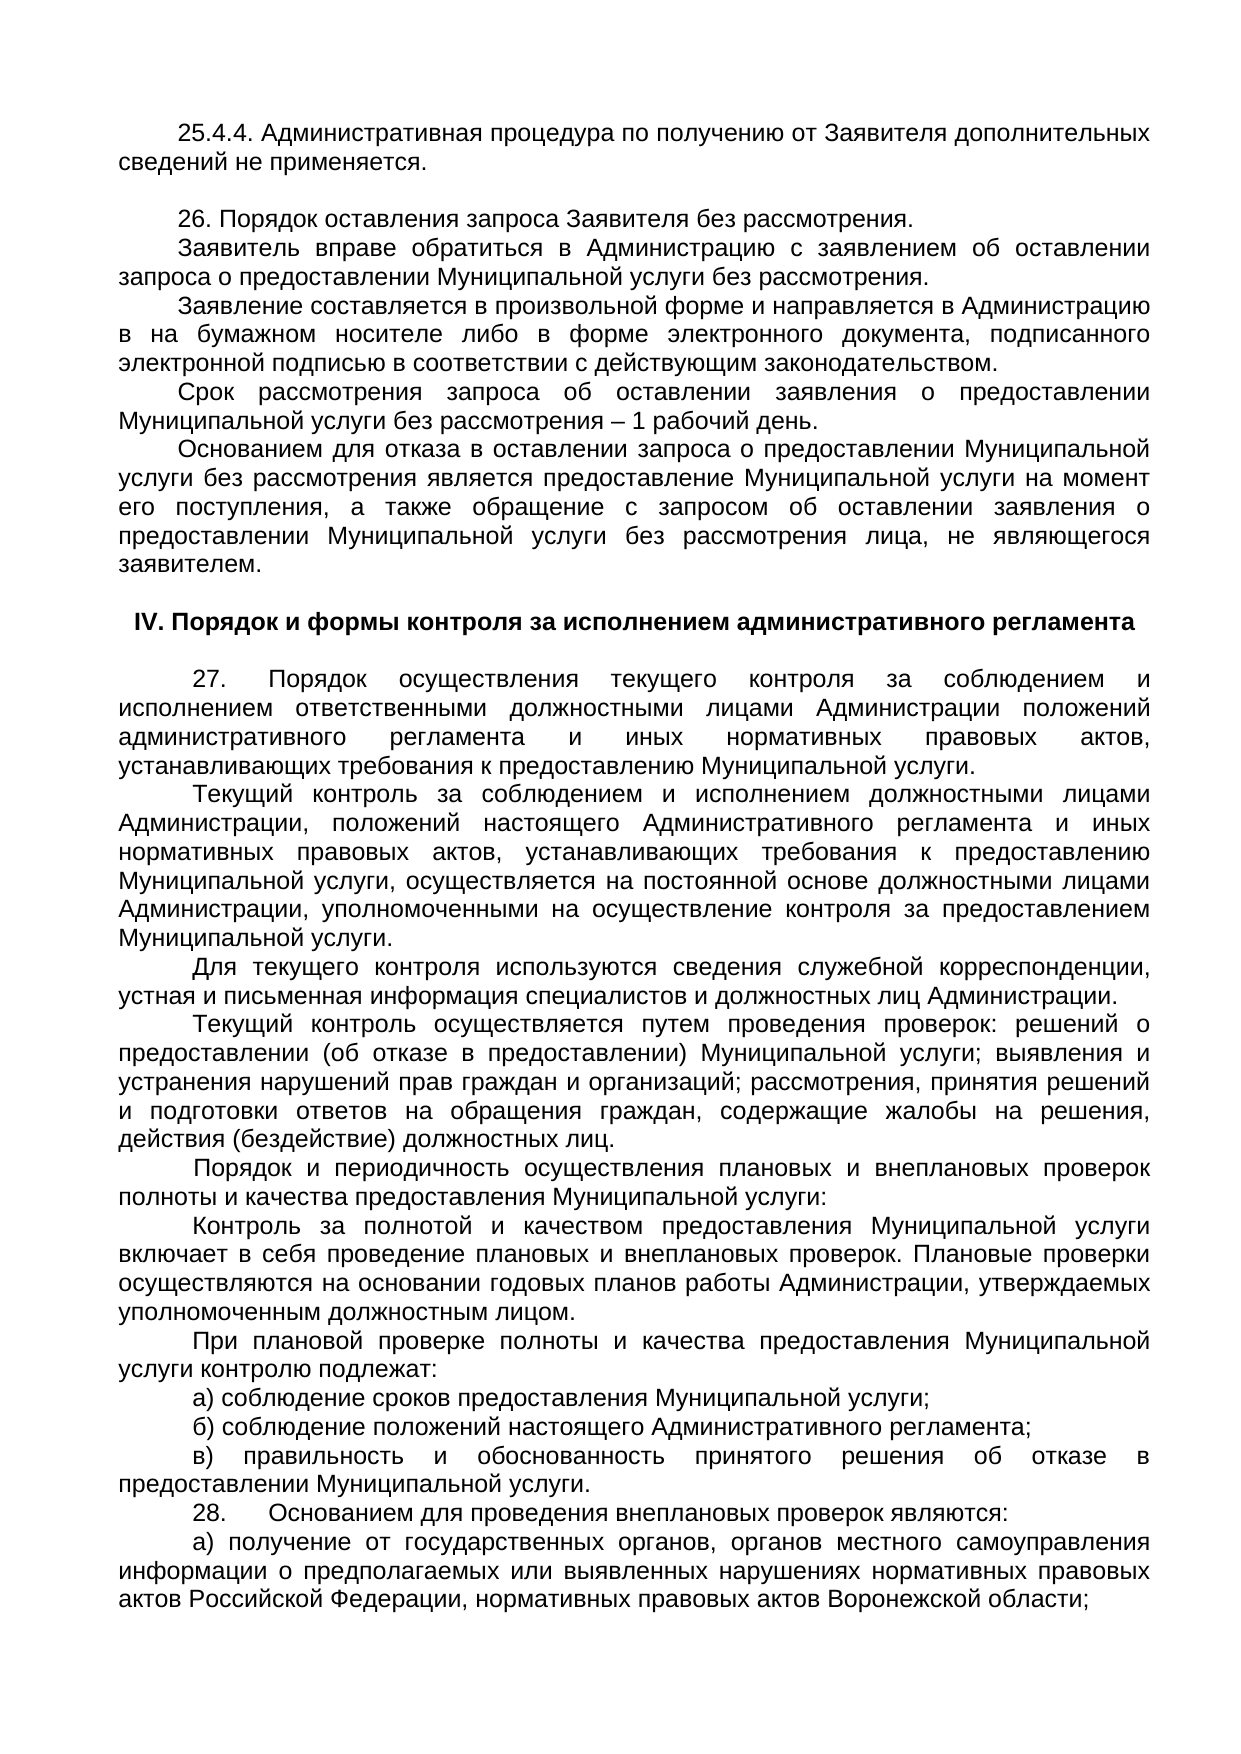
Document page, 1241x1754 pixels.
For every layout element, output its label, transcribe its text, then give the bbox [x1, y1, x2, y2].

text Заявитель вправе обратиться в Администрацию с заявлением об оставлении запроса о предоставлении Муниципальной услуги без рассмотрения. [118, 233, 1152, 291]
text Срок рассмотрения запроса об оставлении заявления о предоставлении Муниципальной услуги без рассмотрения – 1 рабочий день. [118, 377, 1152, 434]
text Текущий контроль за соблюдением и исполнением должностными лицами Администрации, положений настоящего Административного регламента и иных нормативных правовых актов, устанавливающих требования к предоставлению Муниципальной услуги, осуществляется на постоянной основе должностными лицами Администрации, уполномоченными на осуществление контроля за предоставлением Муниципальной услуги. [118, 779, 1152, 952]
text в) правильность и обоснованность принятого решения об отказе в предоставлении Муниципальной услуги. [118, 1441, 1152, 1498]
text Для текущего контроля используются сведения служебной корреспонденции, устная и письменная информация специалистов и должностных лиц Администрации. [118, 952, 1152, 1009]
text Заявление составляется в произвольной форме и направляется в Администрацию в на бумажном носителе либо в форме электронного документа, подписанного электронной подписью в соответствии с действующим законодательством. [118, 291, 1152, 377]
text Порядок и периодичность осуществления плановых и внеплановых проверок полноты и качества предоставления Муниципальной услуги: [118, 1153, 1152, 1211]
text 28. Основанием для проведения внеплановых проверок являются: [118, 1498, 1152, 1527]
text Основанием для отказа в оставлении запроса о предоставлении Муниципальной услуги без рассмотрения является предоставление Муниципальной услуги на момент его поступления, а также обращение с запросом об оставлении заявления о предоставлении Муниципальной услуги без рассмотрения лица, не являющегося заявителем. [118, 434, 1152, 578]
text IV. Порядок и формы контроля за исполнением административного регламента [118, 607, 1152, 636]
text а) соблюдение сроков предоставления Муниципальной услуги; [118, 1383, 1152, 1412]
text Контроль за полнотой и качеством предоставления Муниципальной услуги включает в себя проведение плановых и внеплановых проверок. Плановые проверки осуществляются на основании годовых планов работы Администрации, утверждаемых уполномоченным должностным лицом. [118, 1211, 1152, 1326]
text б) соблюдение положений настоящего Административного регламента; [118, 1412, 1152, 1441]
text 27. Порядок осуществления текущего контроля за соблюдением и исполнением ответственными должностными лицами Администрации положений административного регламента и иных нормативных правовых актов, устанавливающих требования к предоставлению Муниципальной услуги. [118, 664, 1152, 779]
text а) получение от государственных органов, органов местного самоуправления информации о предполагаемых или выявленных нарушениях нормативных правовых актов Российской Федерации, нормативных правовых актов Воронежской области; [118, 1527, 1152, 1613]
text 25.4.4. Административная процедура по получению от Заявителя дополнительных сведений не применяется. [118, 118, 1152, 176]
text Текущий контроль осуществляется путем проведения проверок: решений о предоставлении (об отказе в предоставлении) Муниципальной услуги; выявления и устранения нарушений прав граждан и организаций; рассмотрения, принятия решений и подготовки ответов на обращения граждан, содержащие жалобы на решения, действия (бездействие) должностных лиц. [118, 1009, 1152, 1153]
text При плановой проверке полноты и качества предоставления Муниципальной услуги контролю подлежат: [118, 1326, 1152, 1383]
text 26. Порядок оставления запроса Заявителя без рассмотрения. [118, 204, 1152, 233]
